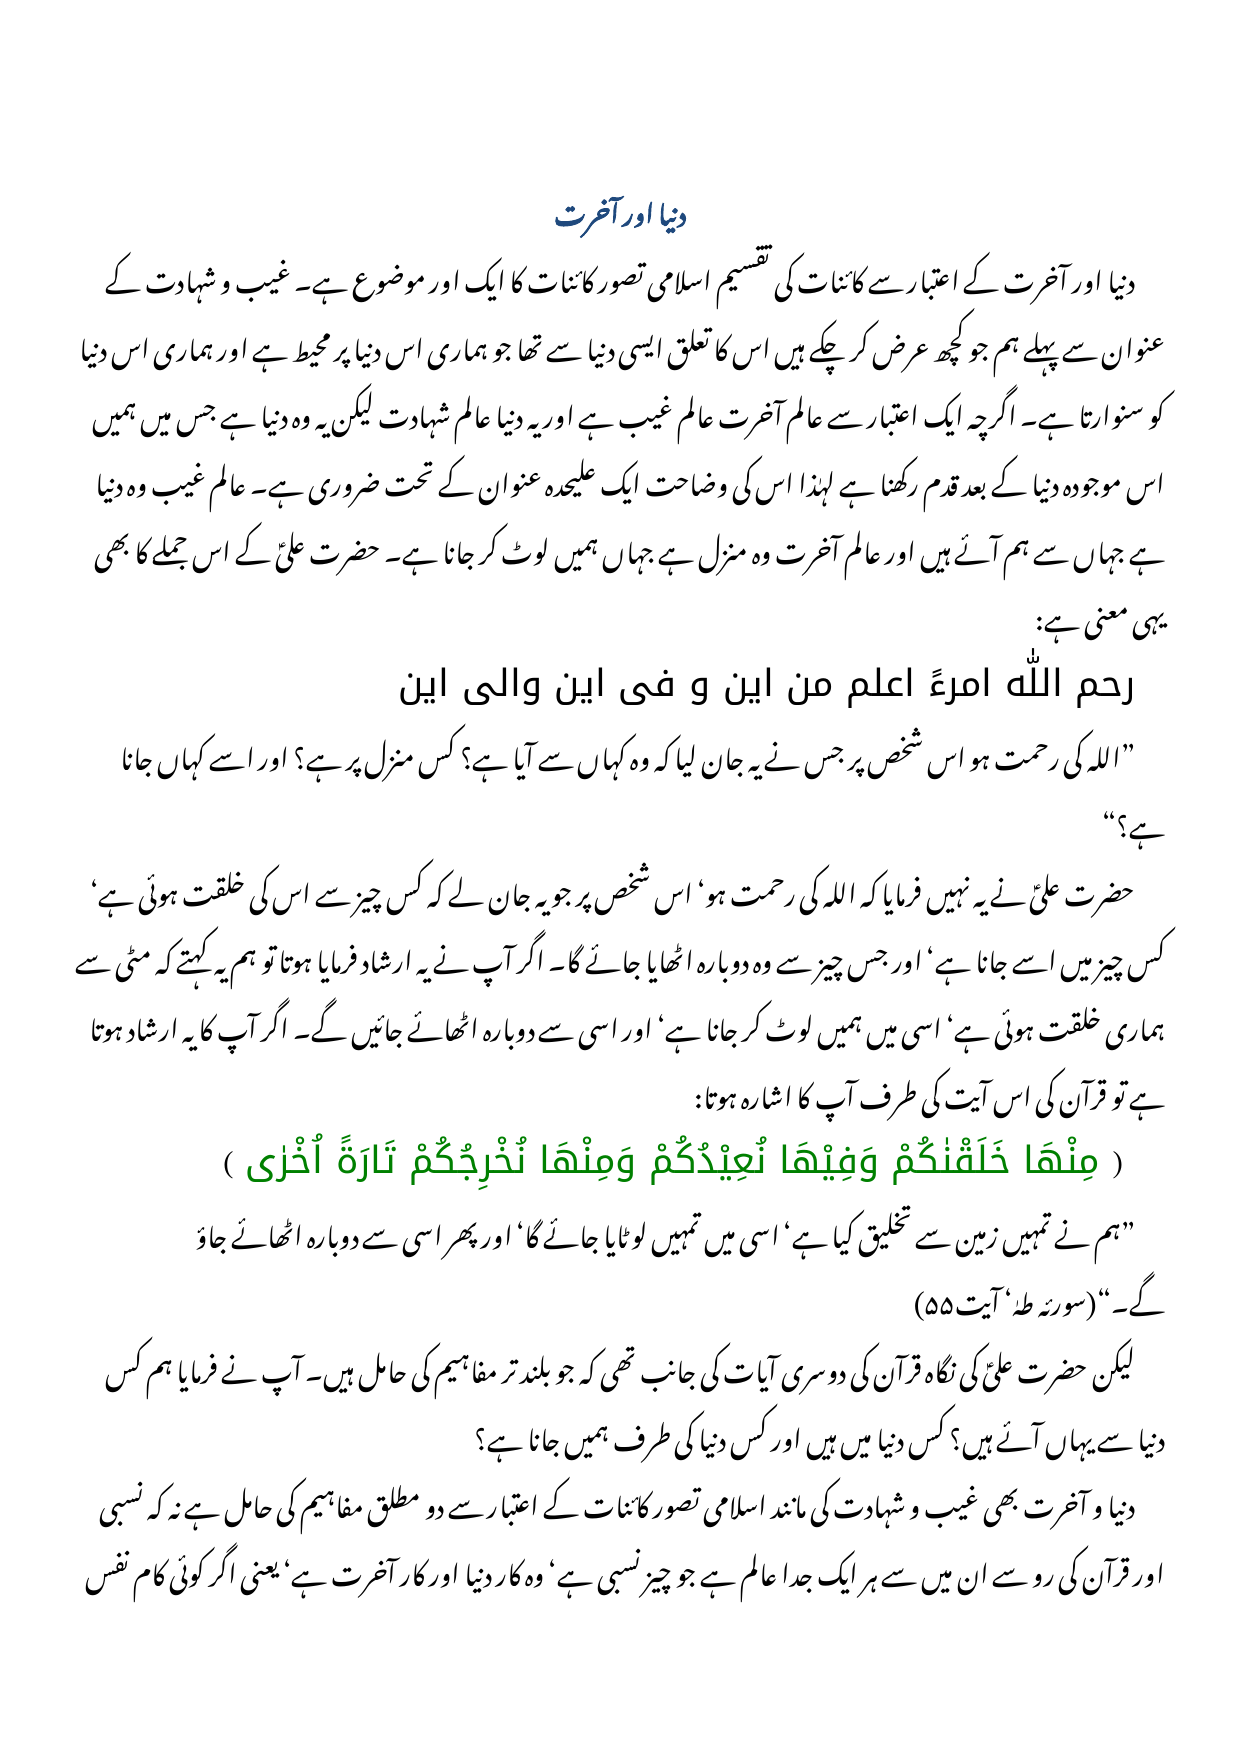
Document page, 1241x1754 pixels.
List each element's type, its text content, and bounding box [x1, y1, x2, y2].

text لیکن حضرت علیؑ کی نگاہ قرآن کی دوسری آیات کی جانب تھی کہ جو بلند تر مفاہیم کی حامل ہیں۔ آپ نے فرمایا ہم کس دنیا سے یہاں آئے ہیں؟ کس دنیا میں ہیں اور کس دنیا کی طرف ہمیں جانا ہے؟ [75, 1332, 1165, 1467]
text حضرت علیؑ نے یہ نہیں فرمایا کہ اللہ کی رحمت ہو‘ اس شخص پر جو یہ جان لے کہ کس چیز سے اس کی خلقت ہوئی ہے‘ کس چیز میں اسے جانا ہے‘ اور جس چیز سے وہ دوبارہ اٹھایا جائے گا۔ اگر آپ نے یہ ارشاد فرمایا ہوتا تو ہم یہ کہتے کہ مٹی سے ہماری خلقت ہوئی ہے‘ اسی میں ہمیں لوٹ کر جانا ہے‘ اور اسی سے دوبارہ اٹھائے جائیں گے۔ اگر آپ کا یہ ارشاد ہوتا ہے تو قرآن کی اس آیت کی طرف آپ کا اشارہ ہوتا: [75, 854, 1165, 1125]
text دنیا اور آخرت کے اعتبار سے کائنات کی تقسیم اسلامی تصور کائنات کا ایک اور موضوع ہے۔ غیب و شہادت کے عنوان سے پہلے ہم جو کچھ عرض کر چکے ہیں اس کا تعلق ایسی دنیا سے تھا جو ہماری اس دنیا پر محیط ہے اور ہماری اس دنیا کو سنوارتا ہے۔ اگرچہ ایک اعتبار سے عالم آخرت عالم غیب ہے اور یہ دنیا عالم شہادت لیکن یہ وہ دنیا ہے جس میں ہمیں اس موجودہ دنیا کے بعد قدم رکھنا ہے لہٰذا اس کی وضاحت ایک علیحدہ عنوان کے تحت ضروری ہے۔ عالم غیب وہ دنیا ہے جہاں سے ہم آئے ہیں اور عالم آخرت وہ منزل ہے جہاں ہمیں لوٹ کر جانا ہے۔ حضرت علیؑ کے اس جملے کا بھی یہی معنی ہے: [75, 242, 1165, 648]
text ”ہم نے تمہیں زمین سے تخلیق کیا ہے‘ اسی میں تمہیں لوٹایا جائے گا‘ اور پھر اسی سے دوبارہ اٹھائے جاؤ گے۔“(سورئہ طہٰ‘ آیت۵۵) [75, 1196, 1165, 1332]
text رحم اللّٰه امرءً اعلم من این و فی این والی این [75, 648, 1165, 719]
subtitle دنیا اور آخرت [75, 174, 1165, 242]
text ”اللہ کی رحمت ہو اس شخص پر جس نے یہ جان لیا کہ وہ کہاں سے آیا ہے؟ کس منزل پر ہے؟ اور اسے کہاں جانا ہے؟“ [75, 719, 1165, 854]
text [75, 1467, 1165, 1603]
text ( مِنْهَا خَلَقْنٰكُمْ وَفِيْهَا نُعِيْدُكُمْ وَمِنْهَا نُخْرِجُكُمْ تَارَةً اُخْرٰى ) [75, 1125, 1165, 1196]
